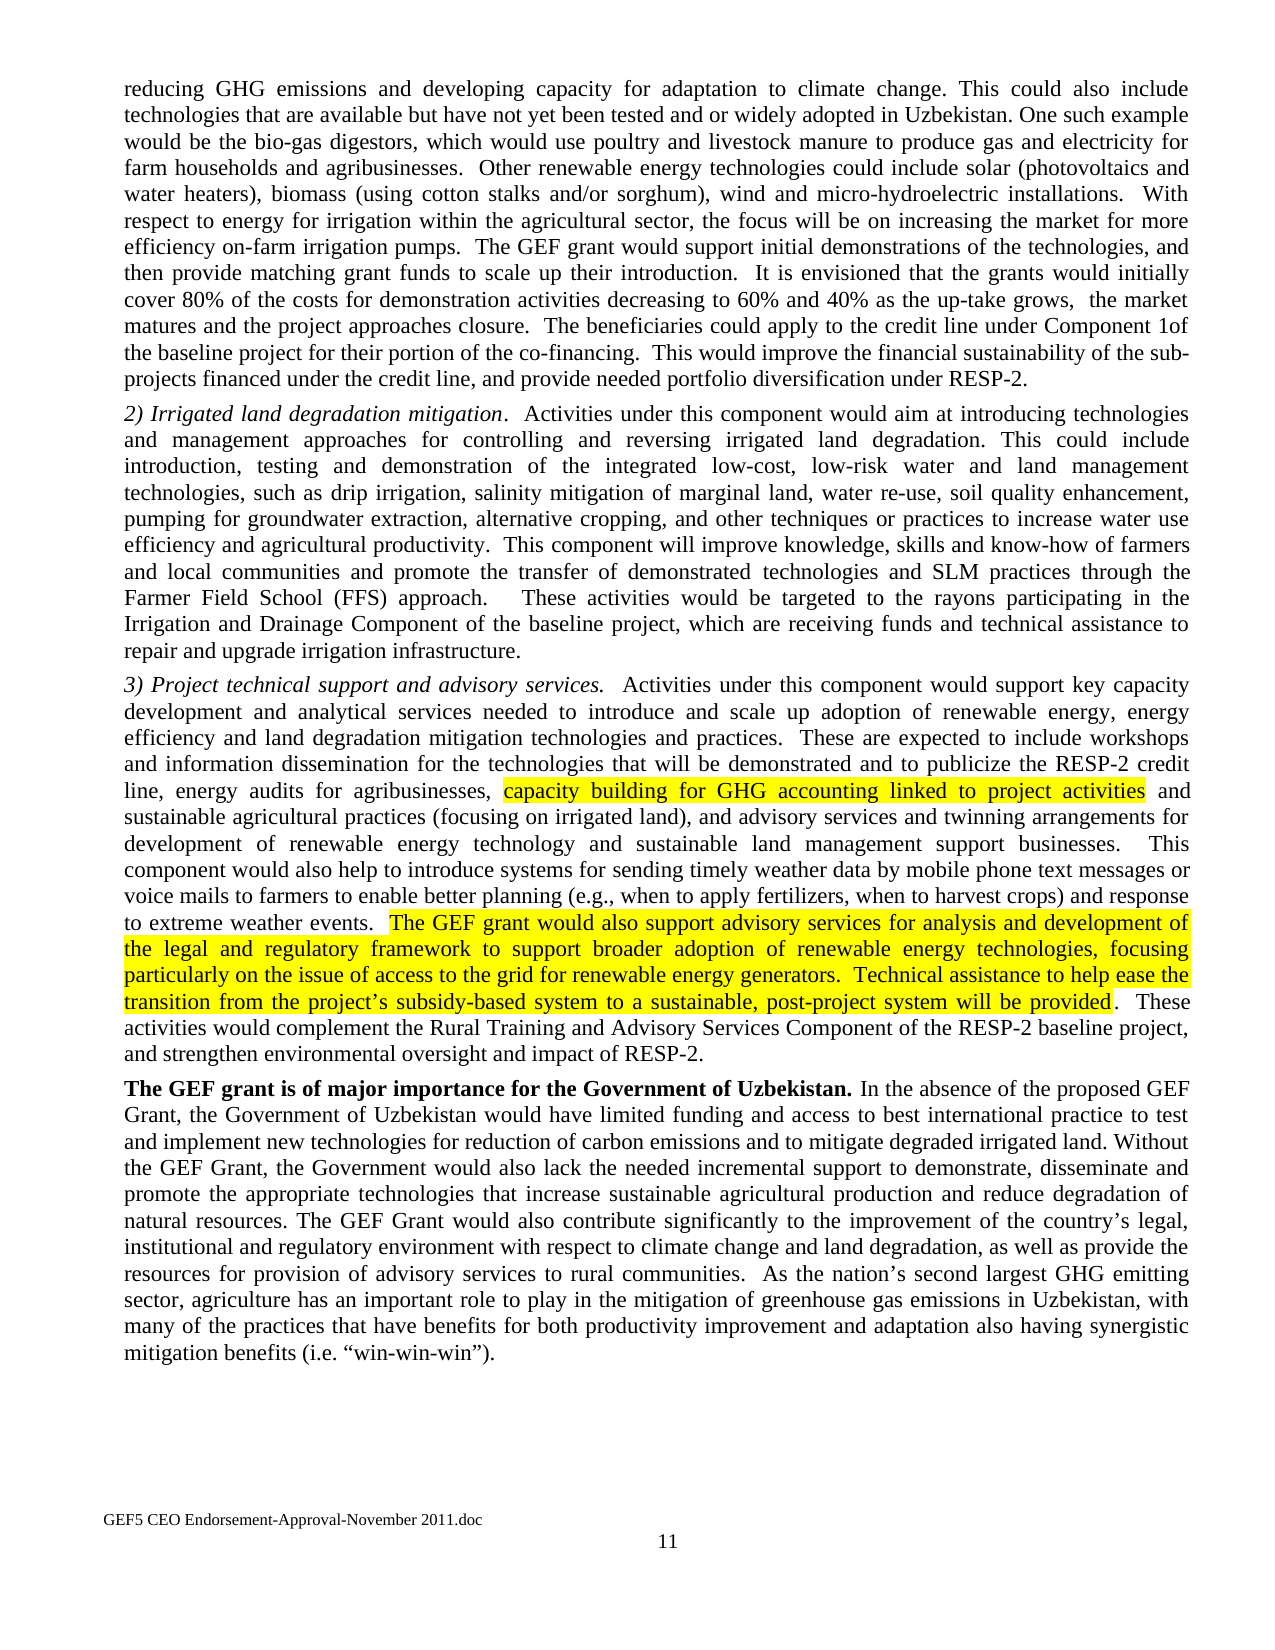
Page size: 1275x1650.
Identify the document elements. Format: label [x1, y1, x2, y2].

table_header [113, 75, 1202, 1373]
